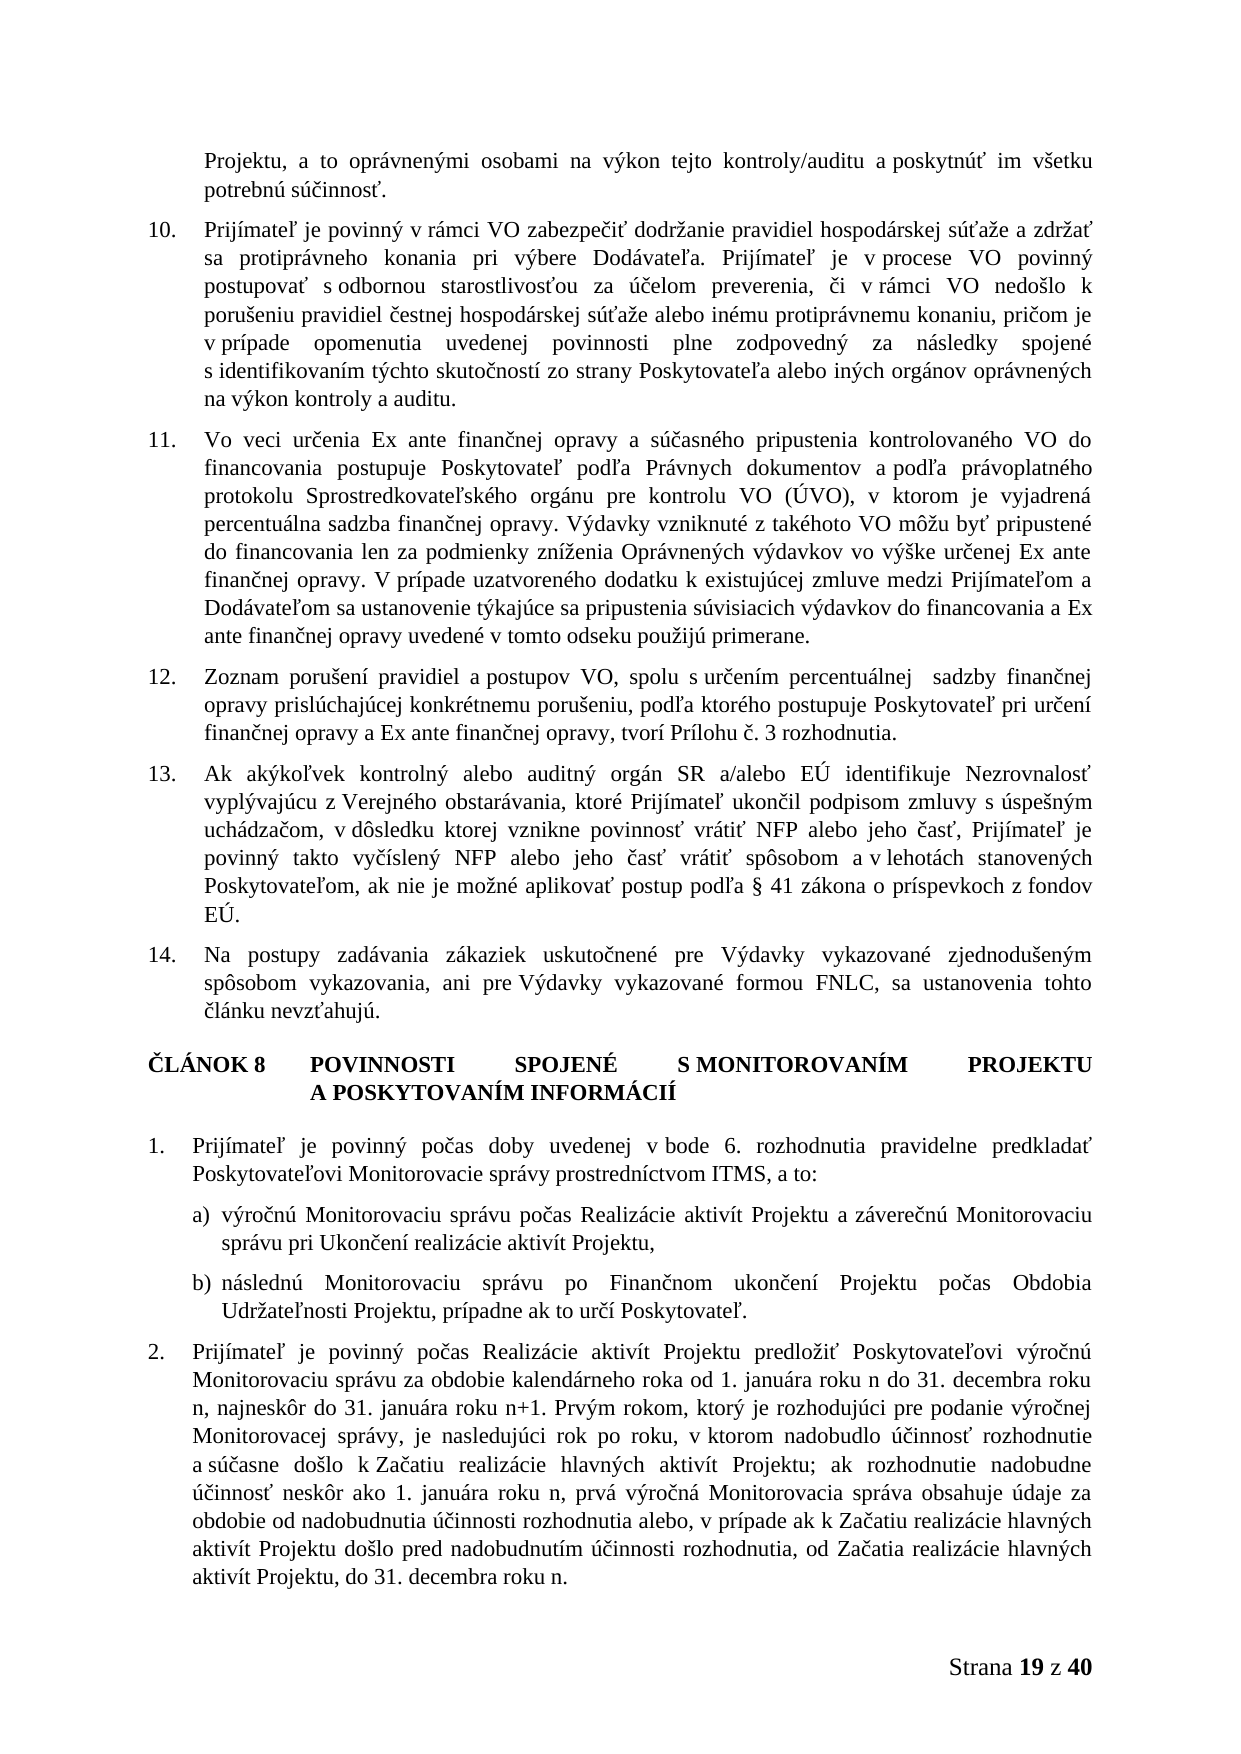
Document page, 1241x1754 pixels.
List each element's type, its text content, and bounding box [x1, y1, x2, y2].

list následnú Monitorovaciu správu po Finančnom ukončení Projektu počas Obdobia Udržateľnosti Projektu, prípadne ak to určí Poskytovateľ. [192, 1269, 1093, 1324]
list Vo veci určenia Ex ante finančnej opravy a súčasného pripustenia kontrolovaného VO do financovania postupuje Poskytovateľ podľa Právnych dokumentov a podľa právoplatného protokolu Sprostredkovateľského orgánu pre kontrolu VO (ÚVO), v ktorom je vyjadrená percentuálna sadzba finančnej opravy. Výdavky vzniknuté z takéhoto VO môžu byť pripustené do financovania len za podmienky zníženia Oprávnených výdavkov vo výške určenej Ex ante finančnej opravy. V prípade uzatvoreného dodatku k existujúcej zmluve medzi Prijímateľom a Dodávateľom sa ustanovenie týkajúce sa pripustenia súvisiacich výdavkov do financovania a Ex ante finančnej opravy uvedené v tomto odseku použijú primerane. [148, 426, 1093, 649]
list Prijímateľ je povinný počas Realizácie aktivít Projektu predložiť Poskytovateľovi výročnú Monitorovaciu správu za obdobie kalendárneho roka od 1. januára roku n do 31. decembra roku n, najneskôr do 31. januára roku n+1. Prvým rokom, ktorý je rozhodujúci pre podanie výročnej Monitorovacej správy, je nasledujúci rok po roku, v ktorom nadobudlo účinnosť rozhodnutie a súčasne došlo k Začatiu realizácie hlavných aktivít Projektu; ak rozhodnutie nadobudne účinnosť neskôr ako 1. januára roku n, prvá výročná Monitorovacia správa obsahuje údaje za obdobie od nadobudnutia účinnosti rozhodnutia alebo, v prípade ak k Začatiu realizácie hlavných aktivít Projektu došlo pred nadobudnutím účinnosti rozhodnutia, od Začatia realizácie hlavných aktivít Projektu, do 31. decembra roku n. [148, 1338, 1093, 1589]
list Zoznam porušení pravidiel a postupov VO, spolu s určením percentuálnej sadzby finančnej opravy prislúchajúcej konkrétnemu porušeniu, podľa ktorého postupuje Poskytovateľ pri určení finančnej opravy a Ex ante finančnej opravy, tvorí Prílohu č. 3 rozhodnutia. [148, 663, 1093, 746]
subtitle ČLÁNOK 8 POVINNOSTI SPOJENÉ S MONITOROVANÍM PROJEKTU A POSKYTOVANÍM INFORMÁCIÍ [148, 1051, 1093, 1105]
list Prijímateľ je povinný počas doby uvedenej v bode 6. rozhodnutia pravidelne predkladať Poskytovateľovi Monitorovacie správy prostredníctvom ITMS, a to: [148, 1132, 1093, 1186]
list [148, 148, 1093, 202]
list Na postupy zadávania zákaziek uskutočnené pre Výdavky vykazované zjednodušeným spôsobom vykazovania, ani pre Výdavky vykazované formou FNLC, sa ustanovenia tohto článku nevzťahujú. [148, 941, 1093, 1024]
list Prijímateľ je povinný v rámci VO zabezpečiť dodržanie pravidiel hospodárskej súťaže a zdržať sa protiprávneho konania pri výbere Dodávateľa. Prijímateľ je v procese VO povinný postupovať s odbornou starostlivosťou za účelom preverenia, či v rámci VO nedošlo k porušeniu pravidiel čestnej hospodárskej súťaže alebo inému protiprávnemu konaniu, pričom je v prípade opomenutia uvedenej povinnosti plne zodpovedný za následky spojené s identifikovaním týchto skutočností zo strany Poskytovateľa alebo iných orgánov oprávnených na výkon kontroly a auditu. [148, 216, 1093, 411]
list výročnú Monitorovaciu správu počas Realizácie aktivít Projektu a záverečnú Monitorovaciu správu pri Ukončení realizácie aktivít Projektu, [192, 1201, 1093, 1255]
list Ak akýkoľvek kontrolný alebo auditný orgán SR a/alebo EÚ identifikuje Nezrovnalosť vyplývajúcu z Verejného obstarávania, ktoré Prijímateľ ukončil podpisom zmluvy s úspešným uchádzačom, v dôsledku ktorej vznikne povinnosť vrátiť NFP alebo jeho časť, Prijímateľ je povinný takto vyčíslený NFP alebo jeho časť vrátiť spôsobom a v lehotách stanovených Poskytovateľom, ak nie je možné aplikovať postup podľa § 41 zákona o príspevkoch z fondov EÚ. [148, 760, 1093, 927]
